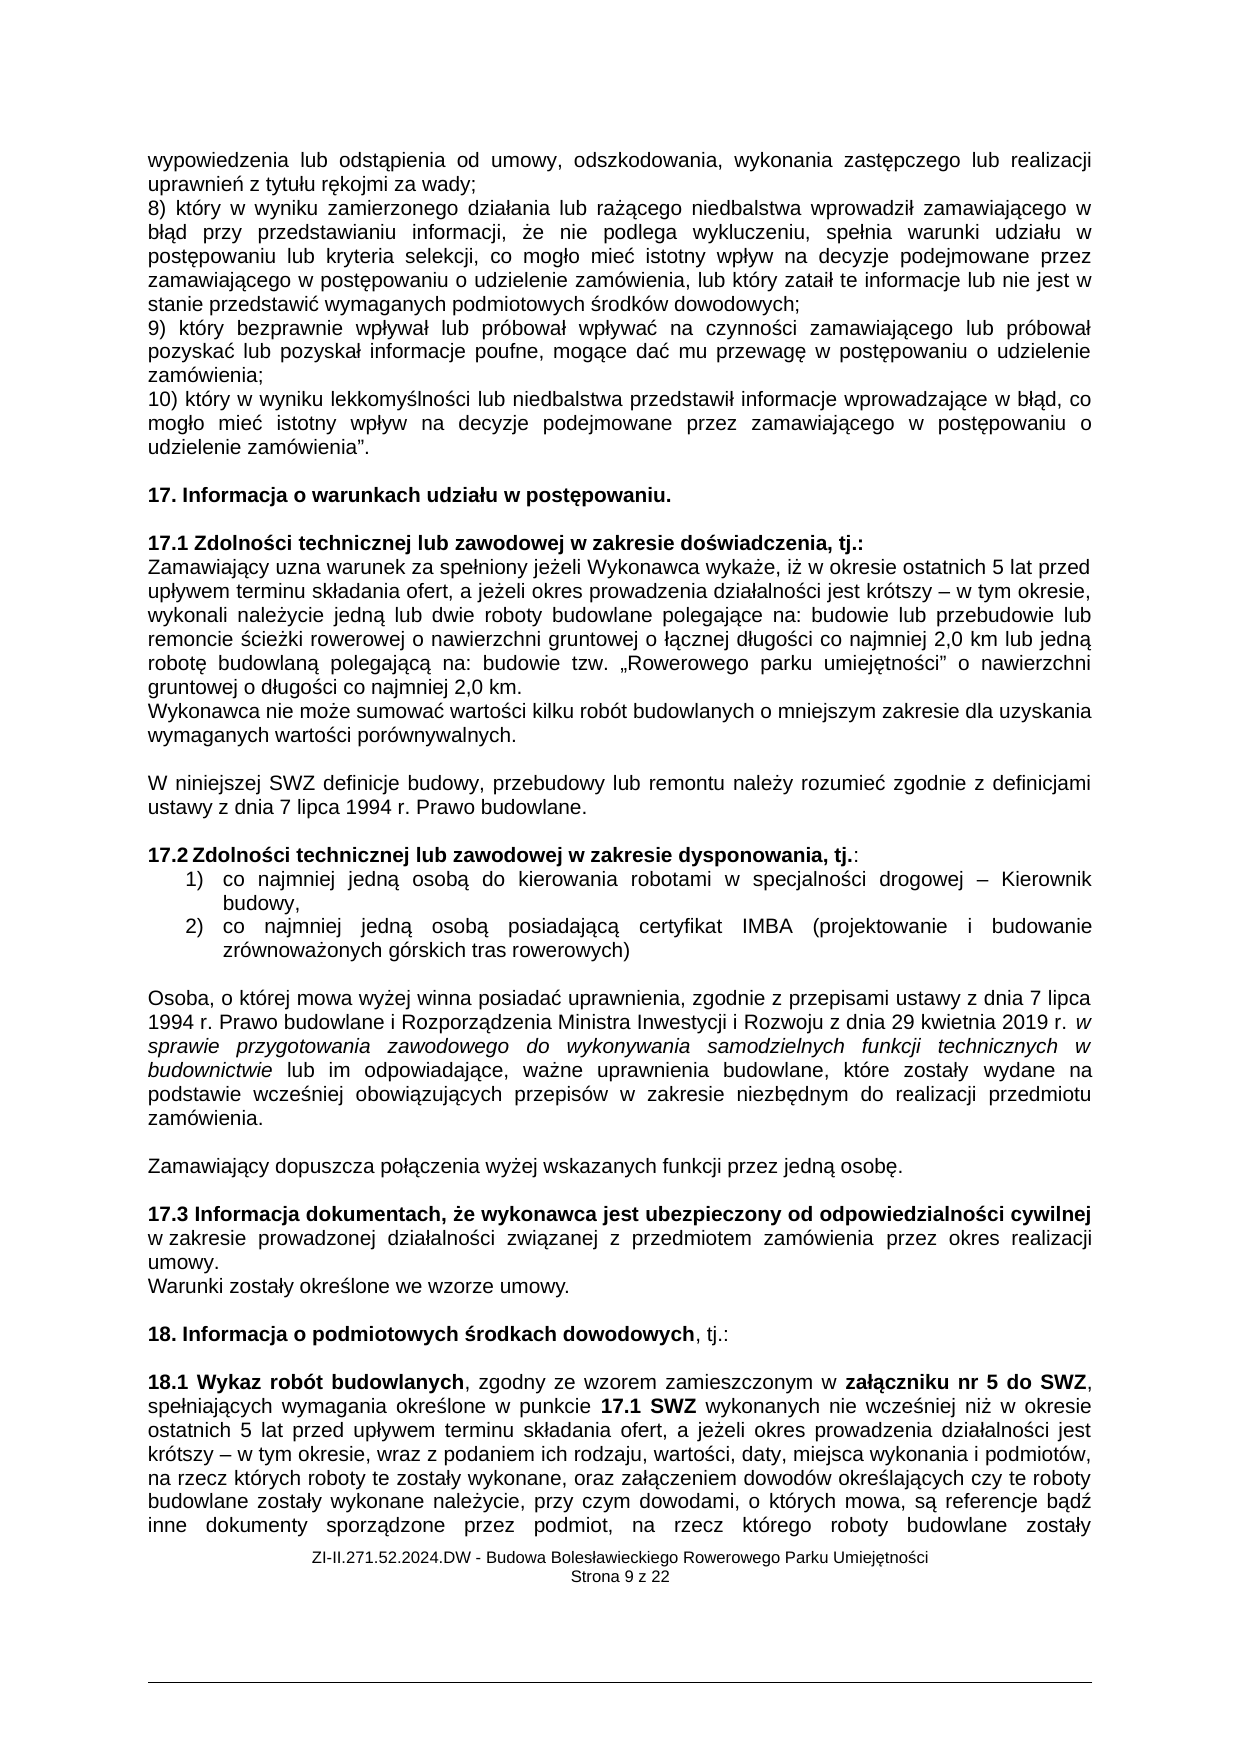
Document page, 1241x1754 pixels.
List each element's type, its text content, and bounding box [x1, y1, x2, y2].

text Zamawiający dopuszcza połączenia wyżej wskazanych funkcji przez jedną osobę. [148, 1154, 1092, 1178]
list co najmniej jedną osobą posiadającą certyfikat IMBA (projektowanie i budowanie zrównoważonych górskich tras rowerowych) [185, 914, 1092, 962]
text W niniejszej SWZ definicje budowy, przebudowy lub remontu należy rozumieć zgodnie z definicjami ustawy z dnia 7 lipca 1994 r. Prawo budowlane. [148, 771, 1092, 818]
text 9) który bezprawnie wpływał lub próbował wpływać na czynności zamawiającego lub próbował pozyskać lub pozyskał informacje poufne, mogące dać mu przewagę w postępowaniu o udzielenie zamówienia; [148, 315, 1092, 387]
text 17. Informacja o warunkach udziału w postępowaniu. [148, 483, 1092, 507]
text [148, 1369, 1092, 1537]
text 8) który w wyniku zamierzonego działania lub rażącego niedbalstwa wprowadził zamawiającego w błąd przy przedstawianiu informacji, że nie podlega wykluczeniu, spełnia warunki udziału w postępowaniu lub kryteria selekcji, co mogło mieć istotny wpływ na decyzje podejmowane przez zamawiającego w postępowaniu o udzielenie zamówienia, lub który zataił te informacje lub nie jest w stanie przedstawić wymaganych podmiotowych środków dowodowych; [148, 196, 1092, 315]
list co najmniej jedną osobą do kierowania robotami w specjalności drogowej – Kierownik budowy, [185, 866, 1092, 914]
text Osoba, o której mowa wyżej winna posiadać uprawnienia, zgodnie z przepisami ustawy z dnia 7 lipca 1994 r. Prawo budowlane i Rozporządzenia Ministra Inwestycji i Rozwoju z dnia 29 kwietnia 2019 r. w sprawie przygotowania zawodowego do wykonywania samodzielnych funkcji technicznych w budownictwie lub im odpowiadające, ważne uprawnienia budowlane, które zostały wydane na podstawie wcześniej obowiązujących przepisów w zakresie niezbędnym do realizacji przedmiotu zamówienia. [148, 986, 1092, 1130]
subtitle 17.1 Zdolności technicznej lub zawodowej w zakresie doświadczenia, tj.: [148, 531, 1092, 555]
list Zdolności technicznej lub zawodowej w zakresie dysponowania, tj.: [148, 842, 1092, 866]
text Zamawiający uzna warunek za spełniony jeżeli Wykonawca wykaże, iż w okresie ostatnich 5 lat przed upływem terminu składania ofert, a jeżeli okres prowadzenia działalności jest krótszy – w tym okresie, wykonali należycie jedną lub dwie roboty budowlane polegające na: budowie lub przebudowie lub remoncie ścieżki rowerowej o nawierzchni gruntowej o łącznej długości co najmniej 2,0 km lub jedną robotę budowlaną polegającą na: budowie tzw. „Rowerowego parku umiejętności” o nawierzchni gruntowej o długości co najmniej 2,0 km. [148, 555, 1092, 699]
text Warunki zostały określone we wzorze umowy. [148, 1274, 1092, 1298]
text 17.3 Informacja dokumentach, że wykonawca jest ubezpieczony od odpowiedzialności cywilnej w zakresie prowadzonej działalności związanej z przedmiotem zamówienia przez okres realizacji umowy. [148, 1202, 1092, 1274]
text Wykonawca nie może sumować wartości kilku robót budowlanych o mniejszym zakresie dla uzyskania wymaganych wartości porównywalnych. [148, 699, 1092, 747]
text 18. Informacja o podmiotowych środkach dowodowych, tj.: [148, 1322, 1092, 1346]
text 10) który w wyniku lekkomyślności lub niedbalstwa przedstawił informacje wprowadzające w błąd, co mogło mieć istotny wpływ na decyzje podejmowane przez zamawiającego w postępowaniu o udzielenie zamówienia”. [148, 387, 1092, 459]
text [148, 148, 1092, 196]
